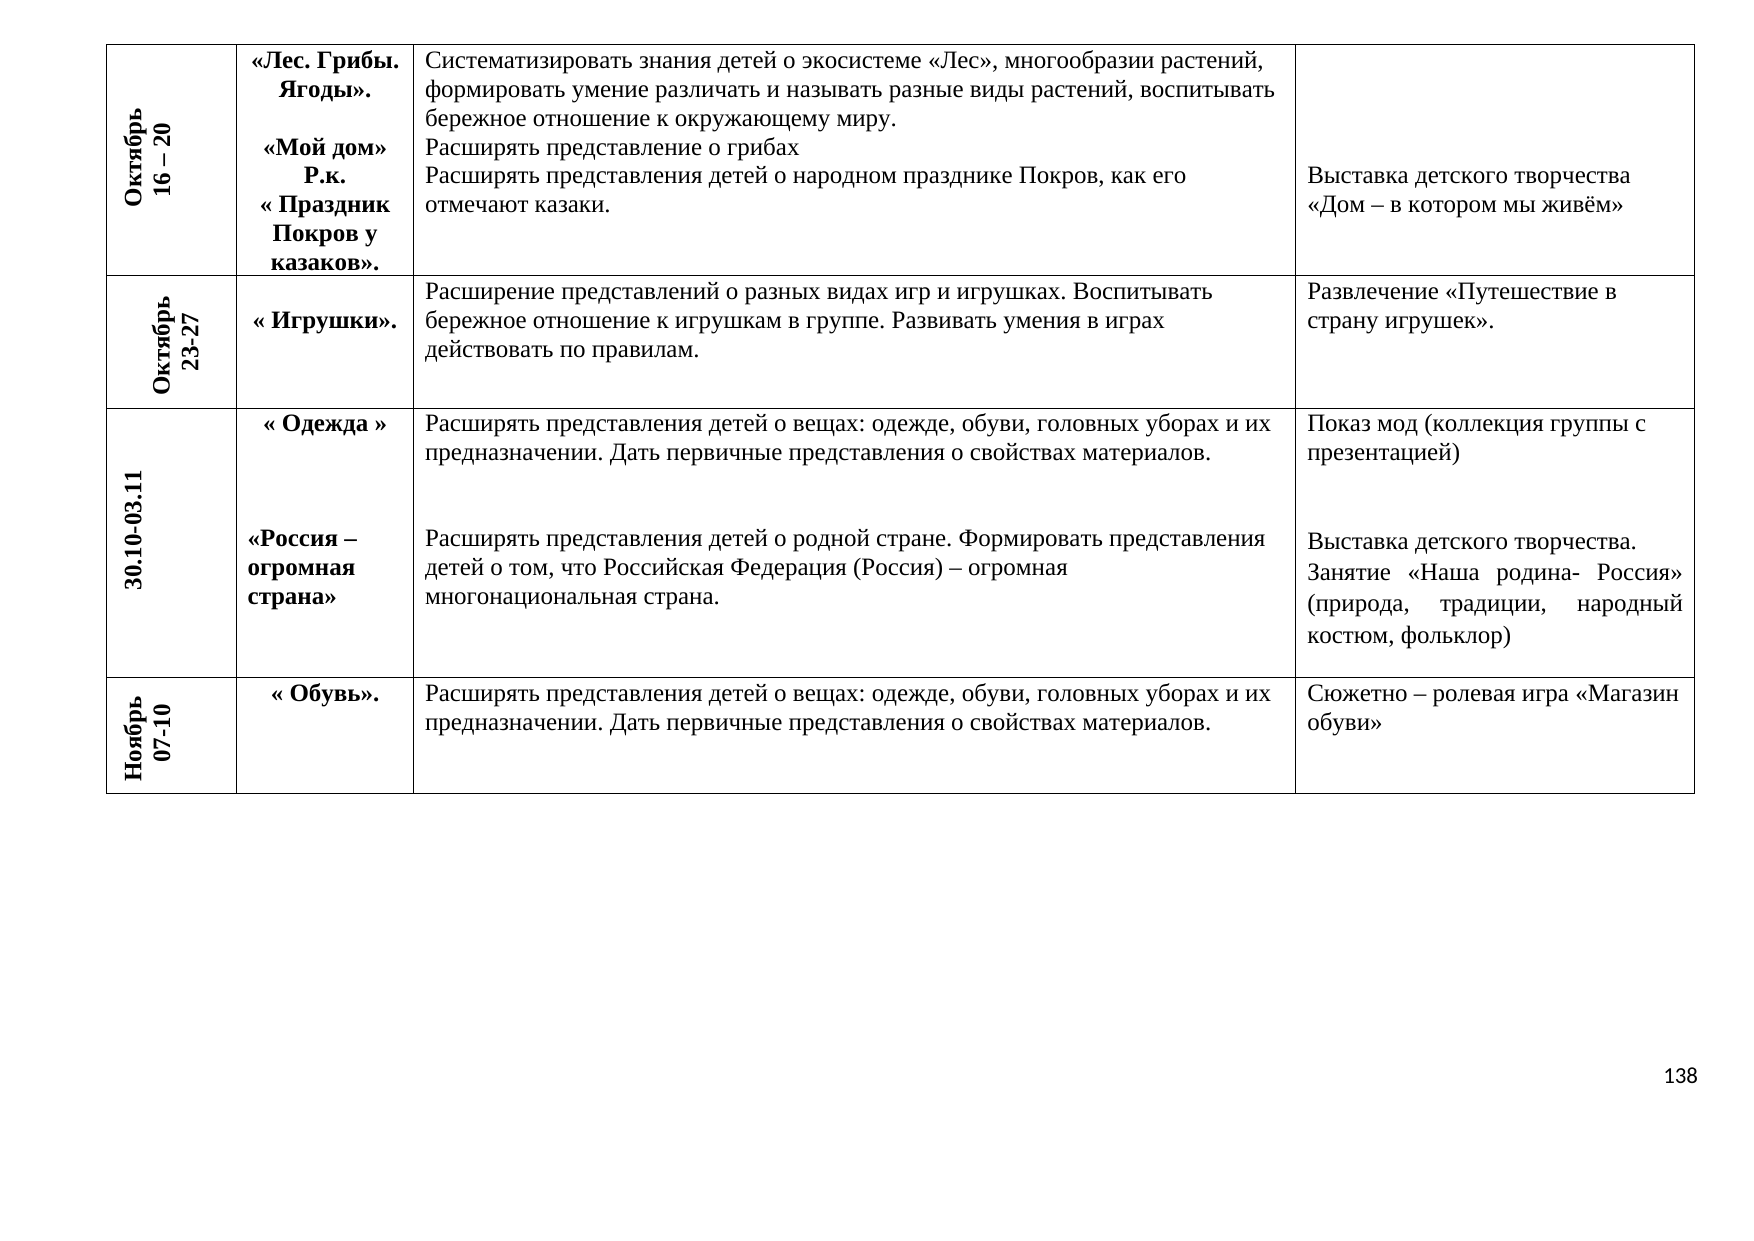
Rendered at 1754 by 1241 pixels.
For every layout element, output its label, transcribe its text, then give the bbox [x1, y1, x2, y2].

table_cell Развлечение «Путешествие в страну игрушек». [1296, 276, 1694, 407]
table_cell Октябрь 23-27 [107, 276, 236, 407]
table_cell Расширение представлений о разных видах игр и игрушках. Воспитывать бережное отношение к игрушкам в группе. Развивать умения в играх действовать по правилам. [414, 276, 1295, 407]
table_cell « Обувь». [237, 678, 413, 793]
table_cell Показ мод (коллекция группы с презентацией) Выставка детского творчества. Занятие «Наша родина- Россия» (природа, традиции, народный костюм, фольклор) [1296, 409, 1694, 677]
table_cell Ноябрь 07-10 [107, 678, 236, 793]
table_cell «Лес. Грибы. Ягоды». «Мой дом» Р.к. « Праздник Покров у казаков». [237, 45, 413, 275]
table_cell « Одежда » «Россия – огромная страна» [237, 409, 413, 677]
table_cell Систематизировать знания детей о экосистеме «Лес», многообразии растений, формировать умение различать и называть разные виды растений, воспитывать бережное отношение к окружающему миру. Расширять представление о грибах Расширять представления детей о народном празднике Покров, как его отмечают казаки. [414, 45, 1295, 275]
table_cell « Игрушки». [237, 276, 413, 407]
table_cell Сюжетно – ролевая игра «Магазин обуви» [1296, 678, 1694, 793]
table_cell Октябрь 16 – 20 [107, 45, 236, 275]
table_cell Расширять представления детей о вещах: одежде, обуви, головных уборах и их предназначении. Дать первичные представления о свойствах материалов. Расширять представления детей о родной стране. Формировать представления детей о том, что Российская Федерация (Россия) – огромная многонациональная страна. [414, 409, 1295, 677]
table_cell 30.10-03.11 [107, 409, 236, 677]
table_cell Расширять представления детей о вещах: одежде, обуви, головных уборах и их предназначении. Дать первичные представления о свойствах материалов. [414, 678, 1295, 793]
table_cell Выставка детского творчества «Дом – в котором мы живём» [1296, 45, 1694, 275]
